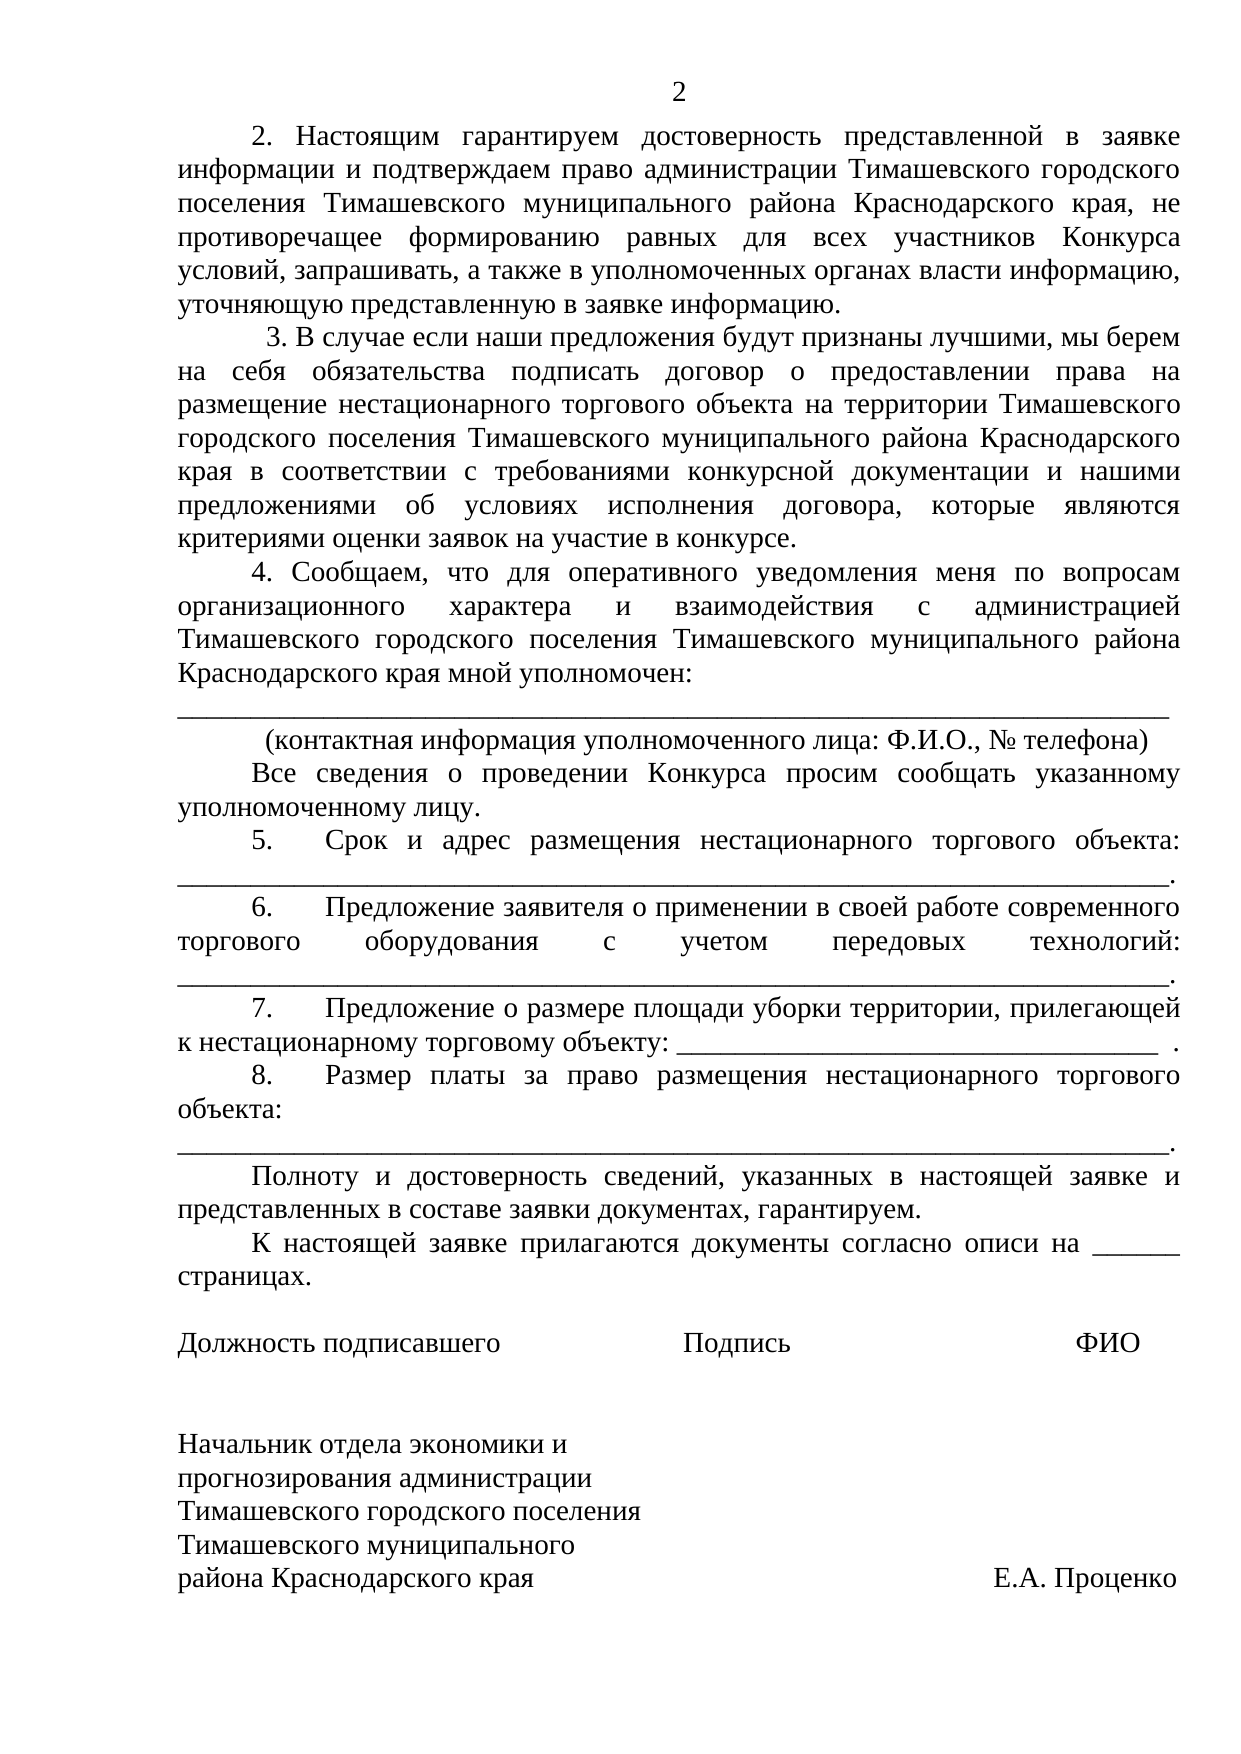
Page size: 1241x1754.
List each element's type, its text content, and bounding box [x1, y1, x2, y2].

subtitle Полноту и достоверность сведений, указанных в настоящей заявке и представленных в составе заявки документах, гарантируем. [177, 1158, 1181, 1225]
text Начальник отдела экономики и [177, 1426, 1181, 1460]
text прогнозирования администрации [177, 1460, 1181, 1493]
text К настоящей заявке прилагаются документы согласно описи на ______ страницах. [177, 1225, 1181, 1292]
text Должность подписавшего Подпись ФИО [177, 1326, 1181, 1359]
list Размер платы за право размещения нестационарного торгового объекта: ____________________________________________________________________. [177, 1057, 1181, 1158]
text Тимашевского городского поселения [177, 1493, 1181, 1527]
text 4. Сообщаем, что для оперативного уведомления меня по вопросам организационного характера и взаимодействия с администрацией Тимашевского городского поселения Тимашевского муниципального района Краснодарского края мной уполномочен: [177, 554, 1181, 688]
text Все сведения о проведении Конкурса просим сообщать указанному уполномоченному лицу. [177, 755, 1181, 822]
list Предложение заявителя о применении в своей работе современного торгового оборудования с учетом передовых технологий: ____________________________________________________________________. [177, 889, 1181, 990]
text (контактная информация уполномоченного лица: Ф.И.О., № телефона) [177, 722, 1181, 755]
text района Краснодарского края Е.А. Проценко [177, 1560, 1181, 1594]
text 2. Настоящим гарантируем достоверность представленной в заявке информации и подтверждаем право администрации Тимашевского городского поселения Тимашевского муниципального района Краснодарского края, не противоречащее формированию равных для всех участников Конкурса условий, запрашивать, а также в уполномоченных органах власти информацию, уточняющую представленную в заявке информацию. [177, 118, 1181, 319]
text ____________________________________________________________________ [177, 688, 1181, 722]
list Предложение о размере площади уборки территории, прилегающей к нестационарному торговому объекту: _________________________________ . [177, 990, 1181, 1057]
list Срок и адрес размещения нестационарного торгового объекта: ____________________________________________________________________. [177, 822, 1181, 889]
text Тимашевского муниципального [177, 1527, 1181, 1560]
text 3. В случае если наши предложения будут признаны лучшими, мы берем на себя обязательства подписать договор о предоставлении права на размещение нестационарного торгового объекта на территории Тимашевского городского поселения Тимашевского муниципального района Краснодарского края в соответствии с требованиями конкурсной документации и нашими предложениями об условиях исполнения договора, которые являются критериями оценки заявок на участие в конкурсе. [177, 319, 1181, 554]
